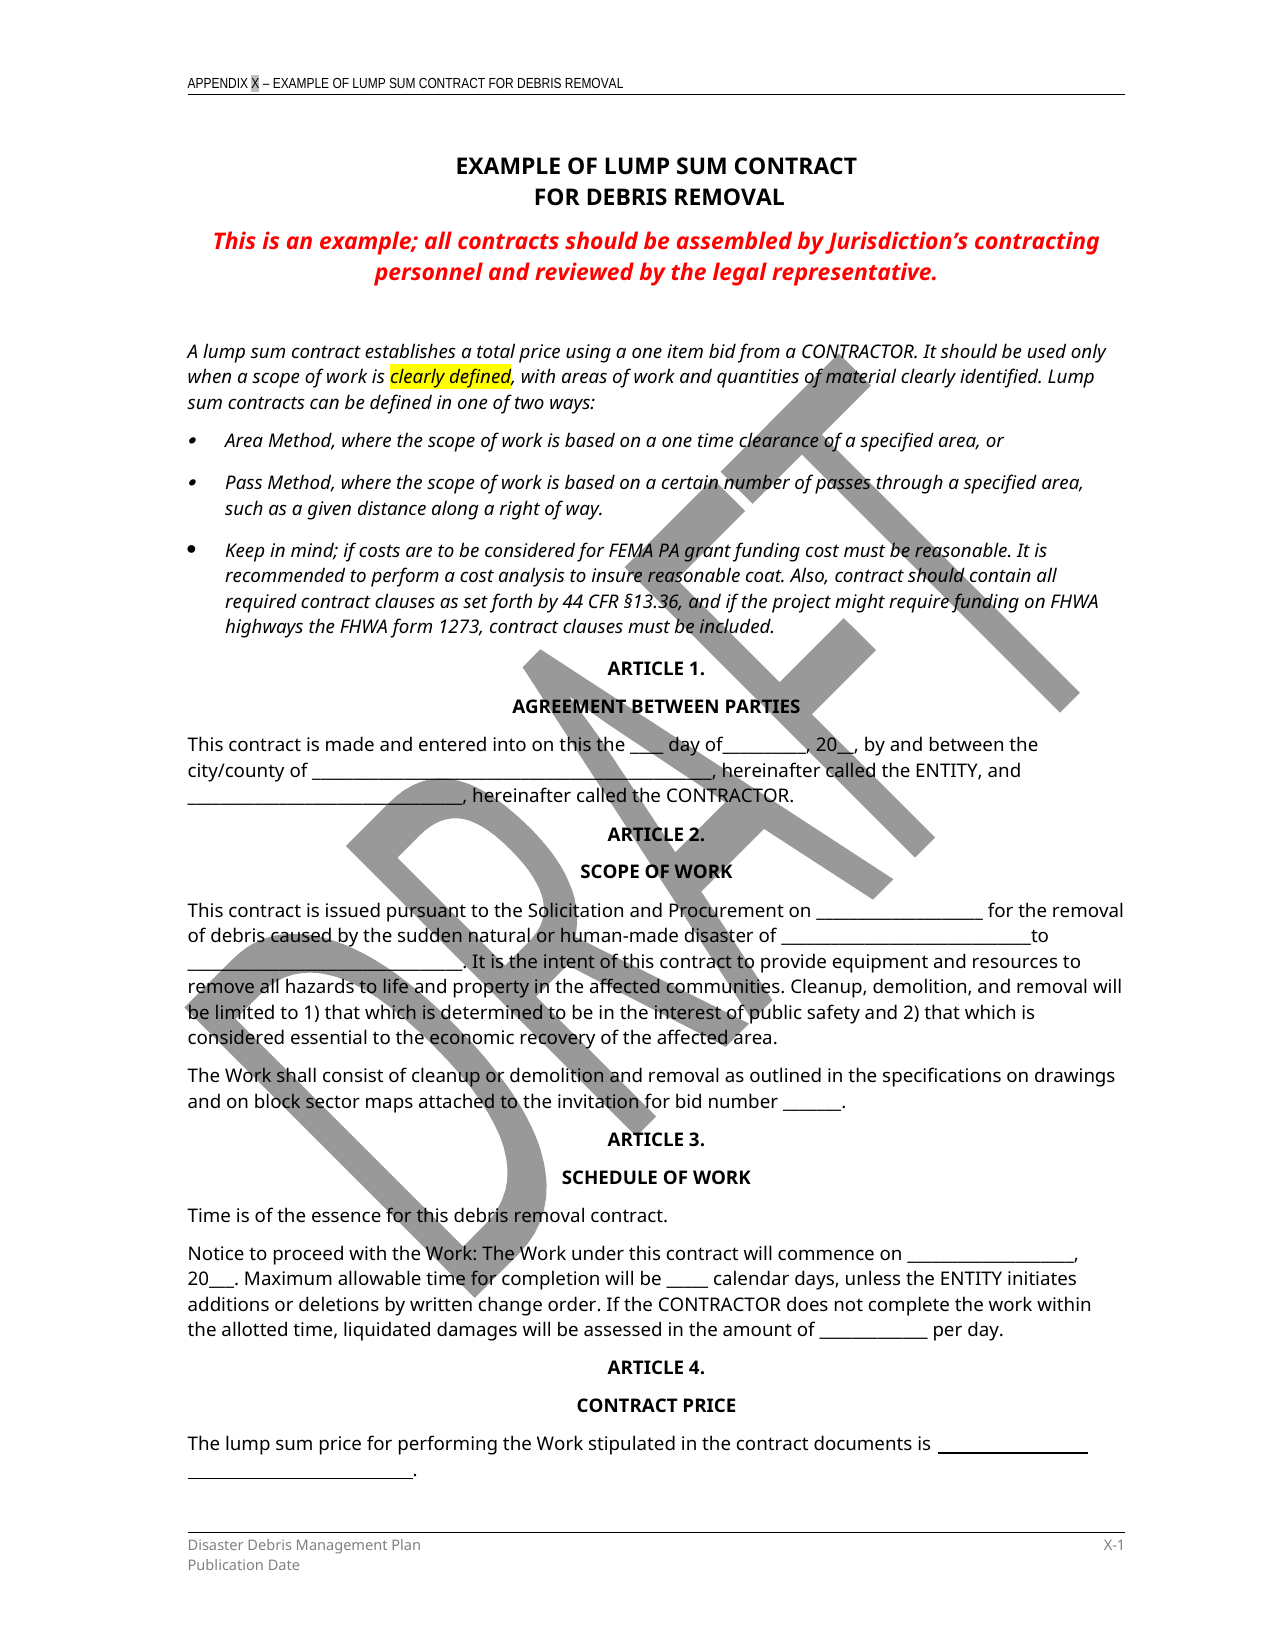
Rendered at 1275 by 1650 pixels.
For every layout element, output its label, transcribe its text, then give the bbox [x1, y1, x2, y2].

text Area Method, where the scope of work is based on a one time clearance of a specified area, or [187, 427, 1125, 453]
text SCOPE OF WORK [187, 859, 1125, 884]
text The Work shall consist of cleanup or demolition and removal as outlined in the specifications on drawings and on block sector maps attached to the invitation for bid number _______. [187, 1062, 1125, 1113]
text Pass Method, where the scope of work is based on a certain number of passes through a specified area, such as a given distance along a right of way. [187, 469, 1125, 520]
text EXAMPLE OF LUMP SUM CONTRACT FOR DEBRIS REMOVAL [187, 150, 1125, 212]
text This is an example; all contracts should be assembled by Jurisdiction’s contracting personnel and reviewed by the legal representative. [187, 225, 1125, 287]
text This contract is issued pursuant to the Solicitation and Procurement on ____________________ for the removal of debris caused by the sudden natural or human-made disaster of ______________________________to _________________________________. It is the intent of this contract to provide equipment and resources to remove all hazards to life and property in the affected communities. Cleanup, demolition, and removal will be limited to 1) that which is determined to be in the interest of public safety and 2) that which is considered essential to the economic recovery of the affected area. [187, 897, 1125, 1050]
text Keep in mind; if costs are to be considered for FEMA PA grant funding cost must be reasonable. It is recommended to perform a cost analysis to insure reasonable coat. Also, contract should contain all required contract clauses as set forth by 44 CFR §13.36, and if the project might require funding on FHWA highways the FHWA form 1273, contract clauses must be included. [187, 537, 1125, 639]
text A lump sum contract establishes a total price using a one item bid from a CONTRACTOR. It should be used only when a scope of work is clearly defined, with areas of work and quantities of material clearly identified. Lump sum contracts can be defined in one of two ways: [187, 338, 1125, 414]
text The lump sum price for performing the Work stipulated in the contract documents is . [187, 1431, 1125, 1482]
text Notice to proceed with the Work: The Work under this contract will commence on ____________________, 20___. Maximum allowable time for completion will be _____ calendar days, unless the ENTITY initiates additions or deletions by written change order. If the CONTRACTOR does not complete the work within the allotted time, liquidated damages will be assessed in the amount of _____________ per day. [187, 1240, 1125, 1342]
text ARTICLE 4. [187, 1355, 1125, 1380]
text AGREEMENT BETWEEN PARTIES [187, 694, 1125, 719]
text ARTICLE 2. [187, 821, 1125, 846]
text This contract is made and entered into on this the ____ day of__________, 20__, by and between the city/county of ________________________________________________, hereinafter called the ENTITY, and _________________________________, hereinafter called the CONTRACTOR. [187, 732, 1125, 808]
text Time is of the essence for this debris removal contract. [187, 1202, 1125, 1228]
text ARTICLE 1. [187, 656, 1125, 681]
text SCHEDULE OF WORK [187, 1164, 1125, 1189]
text ARTICLE 3. [187, 1126, 1125, 1152]
text CONTRACT PRICE [187, 1393, 1125, 1418]
